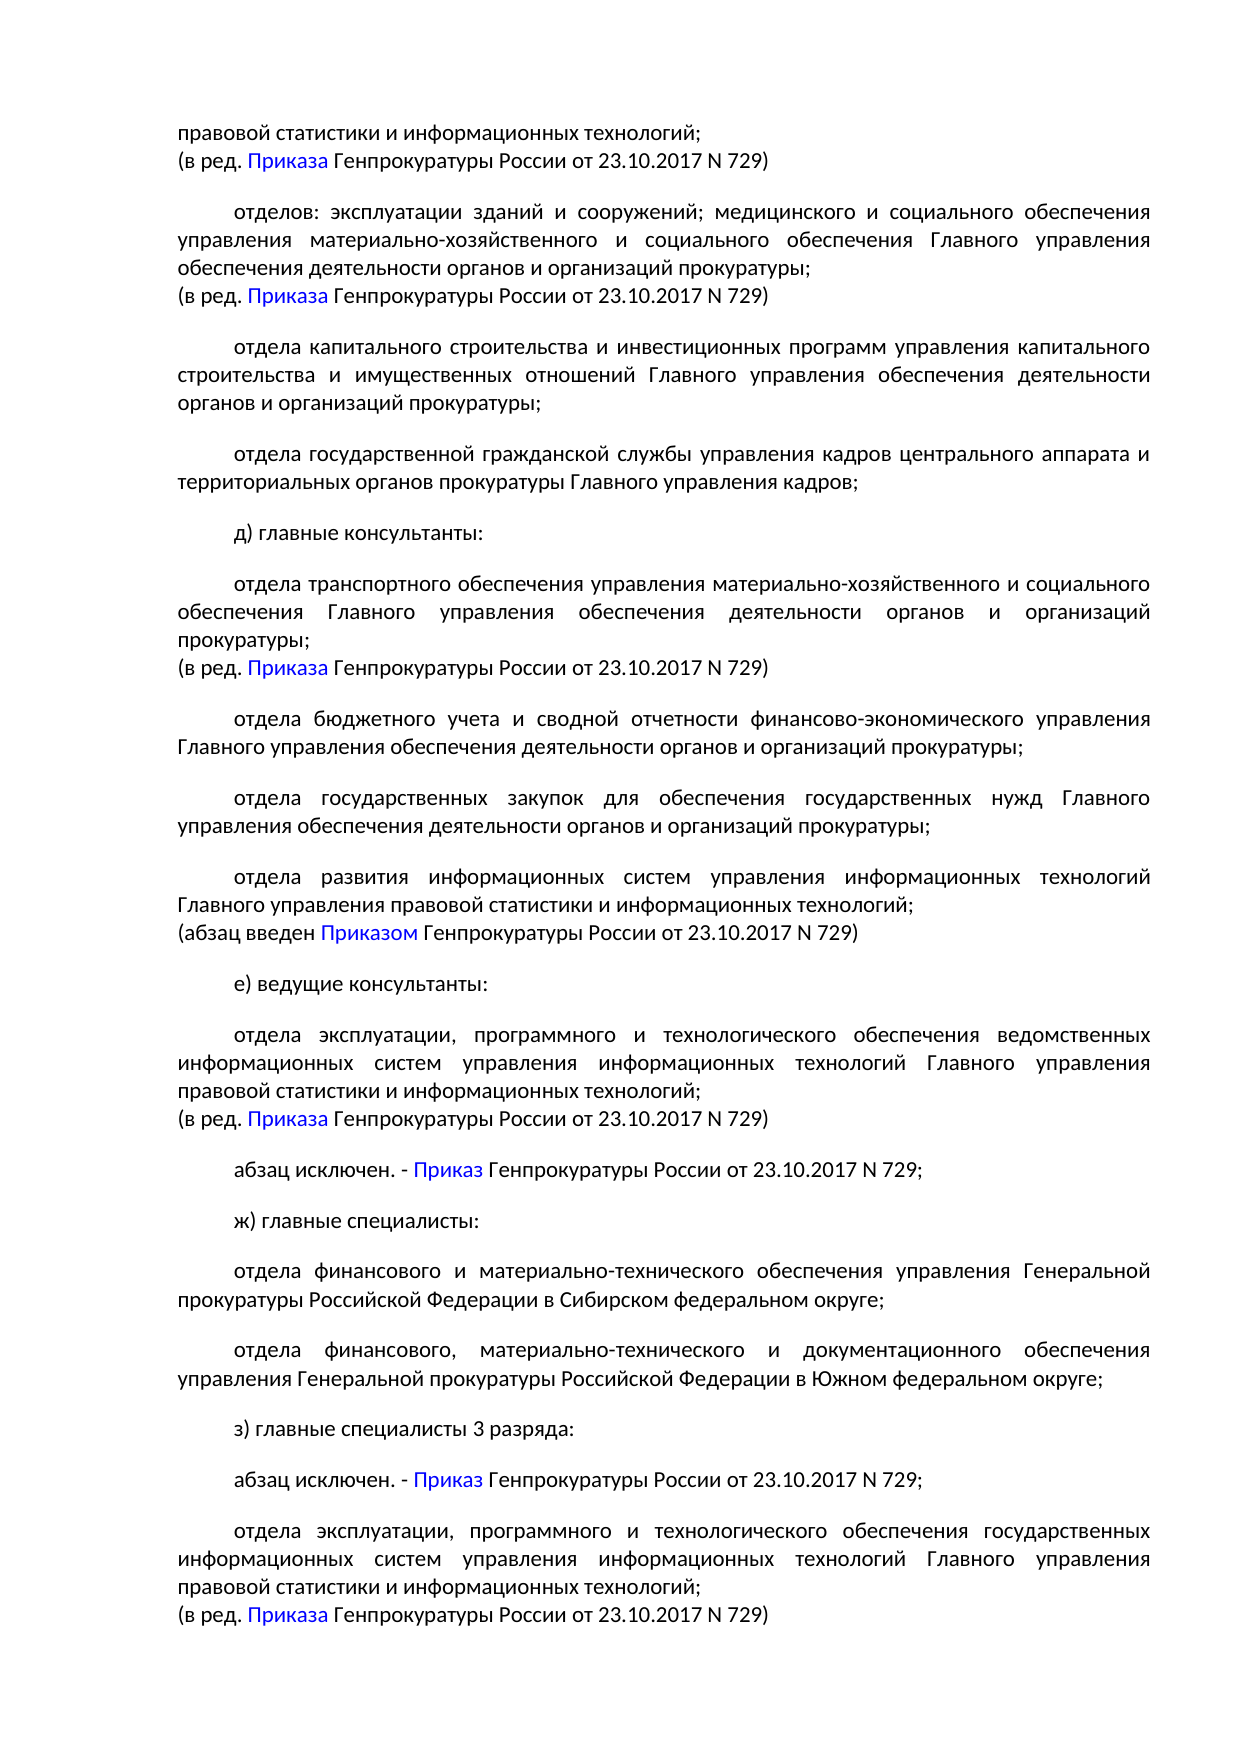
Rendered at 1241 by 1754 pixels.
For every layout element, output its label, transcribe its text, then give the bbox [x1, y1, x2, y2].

text отдела государственной гражданской службы управления кадров центрального аппарата и территориальных органов прокуратуры Главного управления кадров; [177, 439, 1152, 495]
text (в ред. Приказа Генпрокуратуры России от 23.10.2017 N 729) [177, 653, 1152, 681]
text е) ведущие консультанты: [177, 969, 1152, 997]
text з) главные специалисты 3 разряда: [177, 1414, 1152, 1443]
text отделов: эксплуатации зданий и сооружений; медицинского и социального обеспечения управления материально-хозяйственного и социального обеспечения Главного управления обеспечения деятельности органов и организаций прокуратуры; [177, 197, 1152, 281]
text (в ред. Приказа Генпрокуратуры России от 23.10.2017 N 729) [177, 281, 1152, 309]
text отдела государственных закупок для обеспечения государственных нужд Главного управления обеспечения деятельности органов и организаций прокуратуры; [177, 783, 1152, 839]
text отдела транспортного обеспечения управления материально-хозяйственного и социального обеспечения Главного управления обеспечения деятельности органов и организаций прокуратуры; [177, 569, 1152, 653]
text отдела развития информационных систем управления информационных технологий Главного управления правовой статистики и информационных технологий; [177, 862, 1152, 918]
text отдела капитального строительства и инвестиционных программ управления капитального строительства и имущественных отношений Главного управления обеспечения деятельности органов и организаций прокуратуры; [177, 332, 1152, 416]
text (в ред. Приказа Генпрокуратуры России от 23.10.2017 N 729) [177, 1104, 1152, 1132]
text абзац исключен. - Приказ Генпрокуратуры России от 23.10.2017 N 729; [177, 1155, 1152, 1183]
text отдела финансового и материально-технического обеспечения управления Генеральной прокуратуры Российской Федерации в Сибирском федеральном округе; [177, 1257, 1152, 1313]
text абзац исключен. - Приказ Генпрокуратуры России от 23.10.2017 N 729; [177, 1466, 1152, 1493]
text ж) главные специалисты: [177, 1206, 1152, 1234]
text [177, 118, 1152, 146]
text (абзац введен Приказом Генпрокуратуры России от 23.10.2017 N 729) [177, 918, 1152, 946]
text отдела эксплуатации, программного и технологического обеспечения ведомственных информационных систем управления информационных технологий Главного управления правовой статистики и информационных технологий; [177, 1020, 1152, 1104]
text (в ред. Приказа Генпрокуратуры России от 23.10.2017 N 729) [177, 146, 1152, 174]
text (в ред. Приказа Генпрокуратуры России от 23.10.2017 N 729) [177, 1601, 1152, 1628]
text отдела бюджетного учета и сводной отчетности финансово-экономического управления Главного управления обеспечения деятельности органов и организаций прокуратуры; [177, 704, 1152, 760]
text отдела финансового, материально-технического и документационного обеспечения управления Генеральной прокуратуры Российской Федерации в Южном федеральном округе; [177, 1336, 1152, 1392]
text д) главные консультанты: [177, 518, 1152, 546]
